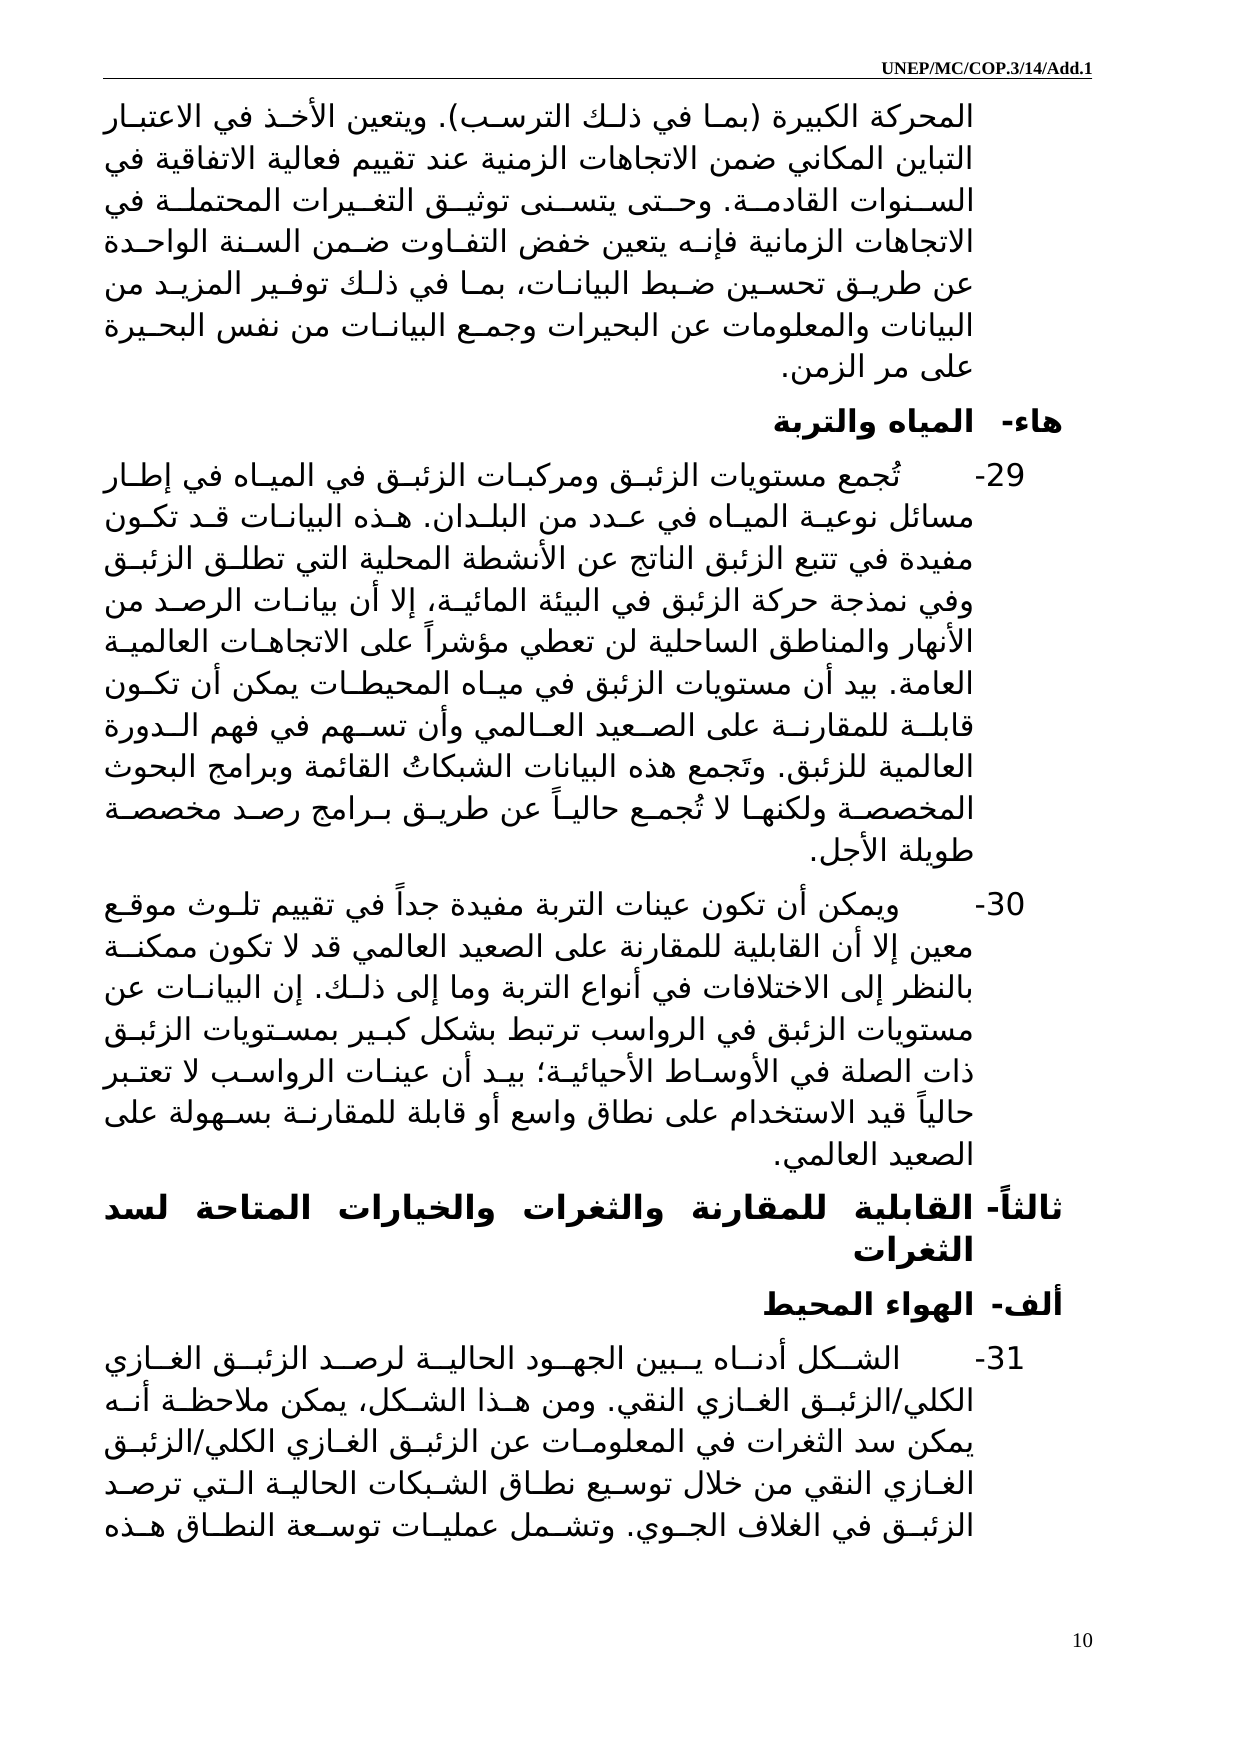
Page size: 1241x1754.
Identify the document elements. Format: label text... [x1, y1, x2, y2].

list تُجمع مستويات الزئبق ومركبات الزئبق في المياه في إطار مسائل نوعية المياه في عدد من البلدان. هذه البيانات قد تكون مفيدة في تتبع الزئبق الناتج عن الأنشطة المحلية التي تطلق الزئبق وفي نمذجة حركة الزئبق في البيئة المائية، إلا أن بيانات الرصد من الأنهار والمناطق الساحلية لن تعطي مؤشراً على الاتجاهات العالمية العامة. بيد أن مستويات الزئبق في مياه المحيطات يمكن أن تكون قابلة للمقارنة على الصعيد العالمي وأن تسهم في فهم الدورة العالمية للزئبق. وتَجمع هذه البيانات الشبكاتُ القائمة وبرامج البحوث المخصصة ولكنها لا تُجمع حالياً عن طريق برامج رصد مخصصة طويلة الأجل. [103, 453, 974, 869]
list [103, 94, 974, 386]
text ثالثاً- القابلية للمقارنة والثغرات والخيارات المتاحة لسد الثغرات [103, 1186, 1063, 1269]
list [103, 1336, 974, 1544]
list ويمكن أن تكون عينات التربة مفيدة جداً في تقييم تلوث موقع معين إلا أن القابلية للمقارنة على الصعيد العالمي قد لا تكون ممكنة بالنظر إلى الاختلافات في أنواع التربة وما إلى ذلك. إن البيانات عن مستويات الزئبق في الرواسب ترتبط بشكل كبير بمستويات الزئبق ذات الصلة في الأوساط الأحيائية؛ بيد أن عينات الرواسب لا تعتبر حالياً قيد الاستخدام على نطاق واسع أو قابلة للمقارنة بسهولة على الصعيد العالمي. [103, 882, 974, 1174]
text ألف- الهواء المحيط [103, 1282, 1063, 1324]
text هاء- المياه والتربة [103, 399, 1063, 440]
